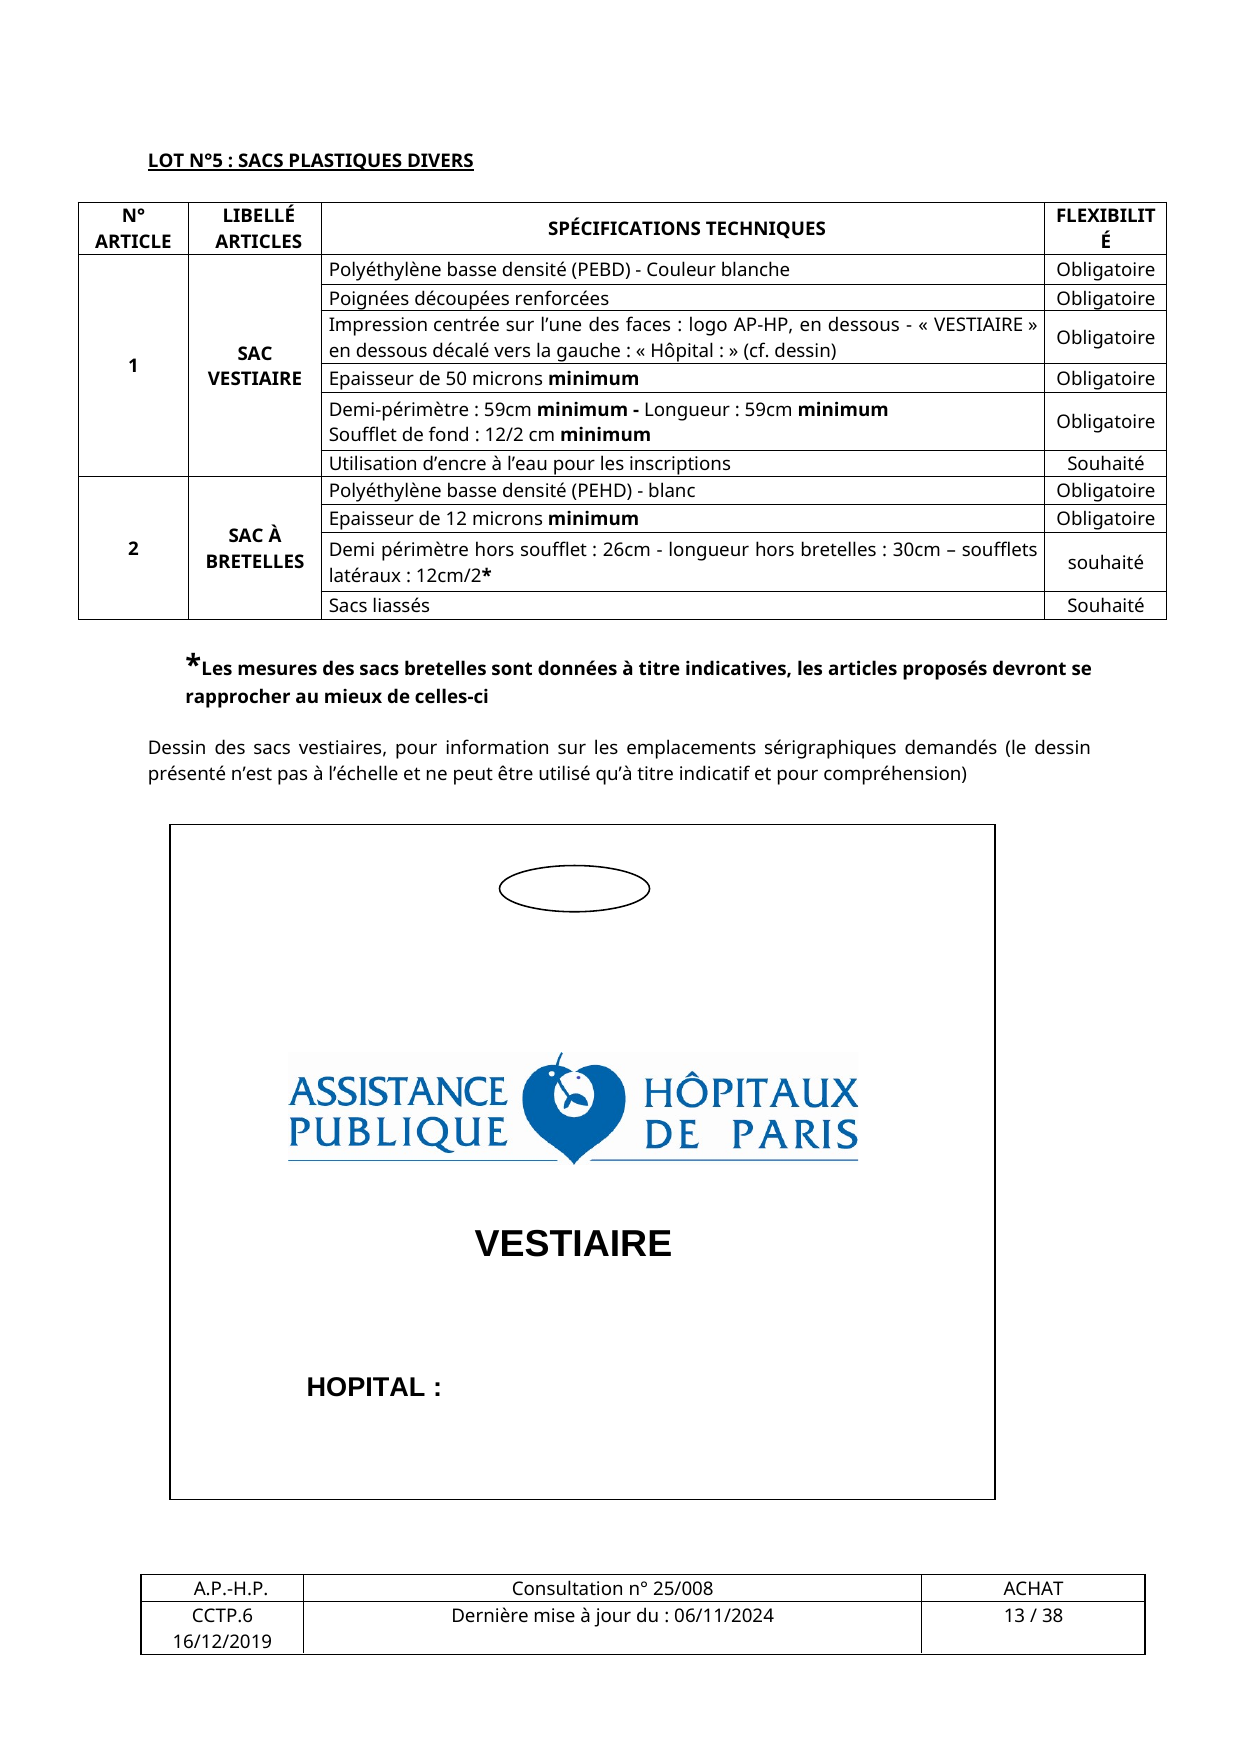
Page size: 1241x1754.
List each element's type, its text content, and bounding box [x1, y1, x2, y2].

table_header N° Article [79, 203, 188, 254]
table_cell Epaisseur de 50 microns minimum [322, 364, 1044, 392]
table_cell Obligatoire [1045, 505, 1166, 532]
table_cell Obligatoire [1045, 285, 1166, 310]
table_cell Polyéthylène basse densité (PEBD) - Couleur blanche [322, 255, 1044, 284]
table_header Libellé articles [189, 203, 321, 254]
table_cell Sac vestiaire [189, 255, 321, 476]
table_cell Utilisation d’encre à l’eau pour les inscriptions [322, 451, 1044, 476]
table_cell Demi-périmètre : 59cm minimum - Longueur : 59cm minimum Soufflet de fond : 12/2 cm minimum [322, 393, 1044, 449]
table_cell Epaisseur de 12 microns minimum [322, 505, 1044, 532]
table_cell Demi périmètre hors soufflet : 26cm - longueur hors bretelles : 30cm – soufflets latéraux : 12cm/2* [322, 533, 1044, 591]
table_cell Polyéthylène basse densité (PEHD) - blanc [322, 477, 1044, 504]
table_cell Obligatoire [1045, 255, 1166, 284]
table_cell Obligatoire [1045, 311, 1166, 362]
table_cell Sac à bretelles [189, 477, 321, 619]
table_cell Obligatoire [1045, 393, 1166, 449]
table_cell Souhaité [1045, 592, 1166, 619]
text *Les mesures des sacs bretelles sont données à titre indicatives, les articles proposés devront se rapprocher au mieux de celles-ci [185, 644, 1092, 709]
table_cell Souhaité [1045, 451, 1166, 476]
table_cell Impression centrée sur l’une des faces : logo AP-HP, en dessous - « VESTIAIRE » en dessous décalé vers la gauche : « Hôpital : » (cf. dessin) [322, 311, 1044, 362]
table_cell Obligatoire [1045, 477, 1166, 504]
text LOT N°5 : Sacs plastiques divers [148, 148, 1092, 173]
text Dessin des sacs vestiaires, pour information sur les emplacements sérigraphiques demandés (le dessin présenté n’est pas à l’échelle et ne peut être utilisé qu’à titre indicatif et pour compréhension) [148, 735, 1092, 786]
table_cell 2 [79, 477, 188, 619]
table_cell Poignées découpées renforcées [322, 285, 1044, 310]
table_cell 1 [79, 255, 188, 476]
picture [288, 1052, 859, 1165]
table_cell Obligatoire [1045, 364, 1166, 392]
table_cell souhaité [1045, 533, 1166, 591]
table_cell Sacs liassés [322, 592, 1044, 619]
table_header Flexibilité [1045, 203, 1166, 254]
table_header Spécifications techniques [322, 203, 1044, 254]
